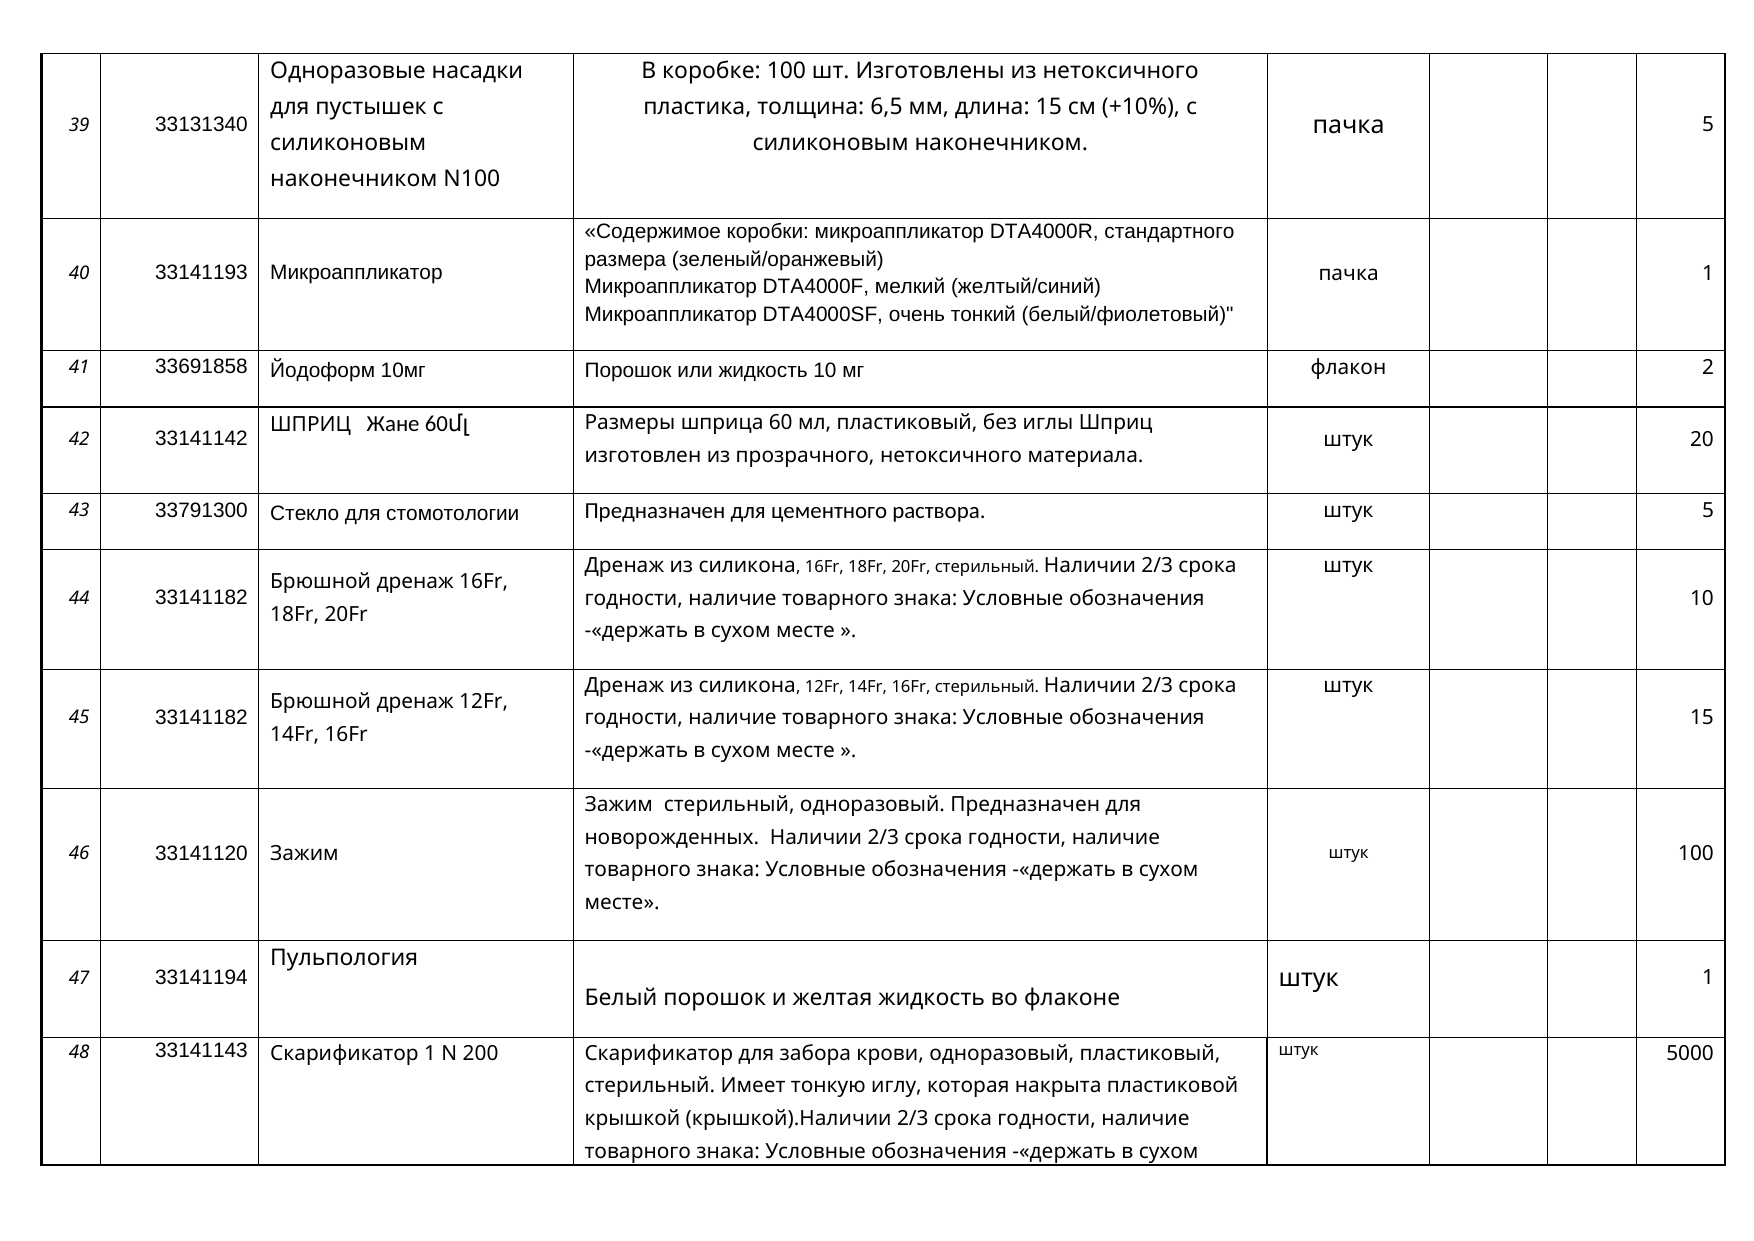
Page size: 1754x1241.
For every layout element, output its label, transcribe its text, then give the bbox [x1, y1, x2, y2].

table_cell 33141194 [101, 941, 258, 1037]
table_cell [1430, 550, 1547, 669]
table_cell 15 [1637, 670, 1724, 788]
table_cell [1548, 351, 1636, 406]
table_cell Зажим [259, 789, 573, 940]
table_cell [1548, 550, 1636, 669]
table_cell Белый порошок и желтая жидкость во флаконе [574, 941, 1267, 1037]
table_cell Пульпология [259, 941, 573, 1037]
table_cell 5000 [1637, 1038, 1724, 1164]
table_cell штук [1268, 941, 1429, 1037]
table_cell 43 [43, 494, 100, 549]
table_cell Брюшной дренаж 12Fr, 14Fr, 16Fr [259, 670, 573, 788]
table_cell 46 [43, 789, 100, 940]
table_cell [1548, 941, 1636, 1037]
table_cell 33141120 [101, 789, 258, 940]
table_cell 100 [1637, 789, 1724, 940]
table_cell [1430, 408, 1547, 493]
table_cell 42 [43, 408, 100, 493]
table_cell [1548, 1038, 1636, 1164]
table_cell [1430, 494, 1547, 549]
table_cell [1548, 408, 1636, 493]
table_cell ШПРИЦ Жане 60մլ [259, 408, 573, 493]
table_cell 33131340 [101, 54, 258, 218]
table_cell штук [1268, 494, 1429, 549]
table_cell 33141182 [101, 550, 258, 669]
table_cell Предназначен для цементного раствора. [574, 494, 1267, 549]
table_cell [1430, 219, 1547, 350]
table_cell 33141142 [101, 408, 258, 493]
table_cell Йодоформ 10мг [259, 351, 573, 406]
table_cell [1430, 670, 1547, 788]
table_cell 41 [43, 351, 100, 406]
table_cell Дренаж из силикона, 12Fr, 14Fr, 16Fr, стерильный. Наличии 2/3 срока годности, наличие товарного знака: Условные обозначения -«держать в сухом месте ». [574, 670, 1267, 788]
table_cell [1548, 494, 1636, 549]
table_cell Порошок или жидкость 10 мг [574, 351, 1267, 406]
table_cell 1 [1637, 941, 1724, 1037]
table_cell 33141143 [101, 1038, 258, 1164]
table_cell [1548, 219, 1636, 350]
table_cell 20 [1637, 408, 1724, 493]
table_cell 40 [43, 219, 100, 350]
table_cell [1430, 1038, 1547, 1164]
table_cell штук [1268, 789, 1429, 940]
table_cell 44 [43, 550, 100, 669]
table_cell 47 [43, 941, 100, 1037]
table_cell Микроаппликатор [259, 219, 573, 350]
table_cell Размеры шприца 60 мл, пластиковый, без иглы Шприц изготовлен из прозрачного, нетоксичного материала. [574, 408, 1267, 493]
table_cell пачка [1268, 219, 1429, 350]
table_cell штук [1268, 408, 1429, 493]
table_cell 33141193 [101, 219, 258, 350]
table_cell Стекло для стомотологии [259, 494, 573, 549]
table_cell Одноразовые насадки для пустышек с силиконовым наконечником N100 [259, 54, 573, 218]
table_cell штук [1268, 670, 1429, 788]
table_cell штук [1268, 1038, 1429, 1164]
table_cell 5 [1637, 54, 1724, 218]
table_cell 33791300 [101, 494, 258, 549]
table_cell [1548, 54, 1636, 218]
table_cell 2 [1637, 351, 1724, 406]
table_cell [1430, 789, 1547, 940]
table_cell В коробке: 100 шт. Изготовлены из нетоксичного пластика, толщина: 6,5 мм, длина: 15 см (+10%), с силиконовым наконечником. [574, 54, 1267, 218]
table_cell [1430, 54, 1547, 218]
table_cell [1430, 941, 1547, 1037]
table_cell Брюшной дренаж 16Fr, 18Fr, 20Fr [259, 550, 573, 669]
table_cell 48 [43, 1038, 100, 1164]
table_cell Дренаж из силикона, 16Fr, 18Fr, 20Fr, стерильный. Наличии 2/3 срока годности, наличие товарного знака: Условные обозначения -«держать в сухом месте ». [574, 550, 1267, 669]
table_cell 1 [1637, 219, 1724, 350]
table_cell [259, 1038, 573, 1164]
table_cell 45 [43, 670, 100, 788]
table_cell [1548, 670, 1636, 788]
table_cell Зажим стерильный, одноразовый. Предназначен для новорожденных. Наличии 2/3 срока годности, наличие товарного знака: Условные обозначения -«держать в сухом месте». [574, 789, 1267, 940]
table_cell 5 [1637, 494, 1724, 549]
table_cell [1430, 351, 1547, 406]
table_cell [574, 1038, 1266, 1164]
table_cell 10 [1637, 550, 1724, 669]
table_cell [1548, 789, 1636, 940]
table_cell штук [1268, 550, 1429, 669]
table_cell флакон [1268, 351, 1429, 406]
table_cell «Содержимое коробки: микроаппликатор DTA4000R, стандартного размера (зеленый/оранжевый) Микроаппликатор DTA4000F, мелкий (желтый/синий) Микроаппликатор DTA4000SF, очень тонкий (белый/фиолетовый)" [574, 219, 1267, 350]
table_cell 39 [43, 54, 100, 218]
table_cell пачка [1268, 54, 1429, 218]
table_cell 33691858 [101, 351, 258, 406]
table_cell 33141182 [101, 670, 258, 788]
